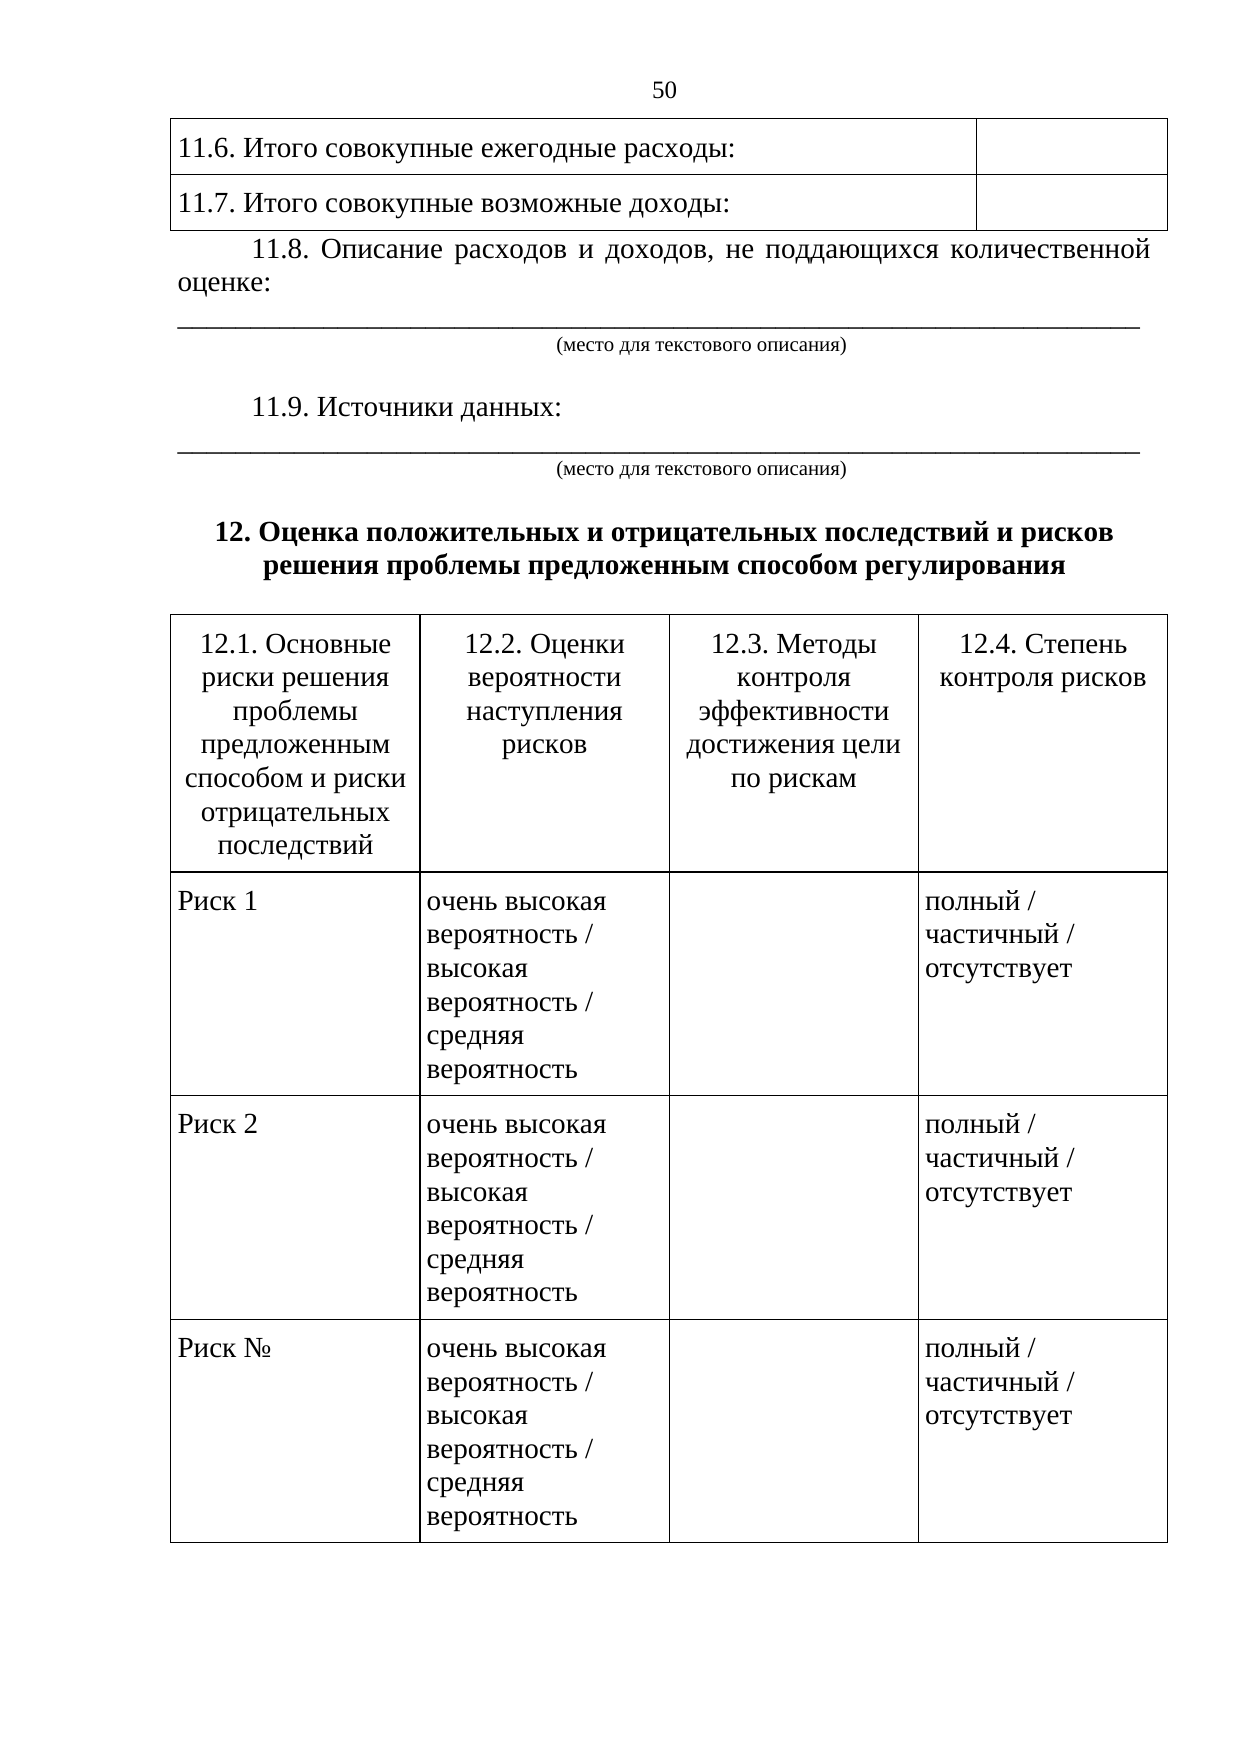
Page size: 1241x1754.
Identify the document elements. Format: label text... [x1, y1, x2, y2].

table_cell [670, 873, 918, 1095]
table_cell 11.7. Итого совокупные возможные доходы: [171, 175, 976, 230]
table_cell очень высокая вероятность / высокая вероятность / средняя вероятность [421, 1320, 669, 1542]
table_cell полный / частичный / отсутствует [919, 1320, 1167, 1542]
text 11.9. Источники данных: [177, 389, 1152, 423]
table_cell очень высокая вероятность / высокая вероятность / средняя вероятность [421, 1096, 669, 1318]
text 12. Оценка положительных и отрицательных последствий и рисков решения проблемы предложенным способом регулирования [177, 514, 1152, 581]
table_header 12.3. Методы контроля эффективности достижения цели по рискам [670, 615, 918, 871]
table_header 12.1. Основные риски решения проблемы предложенным способом и риски отрицательных последствий [171, 615, 419, 871]
table_cell очень высокая вероятность / высокая вероятность / средняя вероятность [421, 873, 669, 1095]
text __________________________________________________________________ [177, 298, 1152, 331]
table_cell [670, 1320, 918, 1542]
text 11.8. Описание расходов и доходов, не поддающихся количественной оценке: [177, 231, 1152, 298]
table_cell Риск 2 [171, 1096, 419, 1318]
table_cell [977, 119, 1167, 174]
table_cell Риск № [171, 1320, 419, 1542]
table_cell 11.6. Итого совокупные ежегодные расходы: [171, 119, 976, 174]
table_cell полный / частичный / отсутствует [919, 1096, 1167, 1318]
table_cell полный / частичный / отсутствует [919, 873, 1167, 1095]
table_cell [670, 1096, 918, 1318]
table_header 12.2. Оценки вероятности наступления рисков [421, 615, 669, 871]
text (место для текстового описания) [177, 331, 1152, 356]
text (место для текстового описания) [177, 456, 1152, 480]
table_cell Риск 1 [171, 873, 419, 1095]
text __________________________________________________________________ [177, 423, 1152, 456]
table_header 12.4. Степень контроля рисков [919, 615, 1167, 871]
table_cell [977, 175, 1167, 230]
